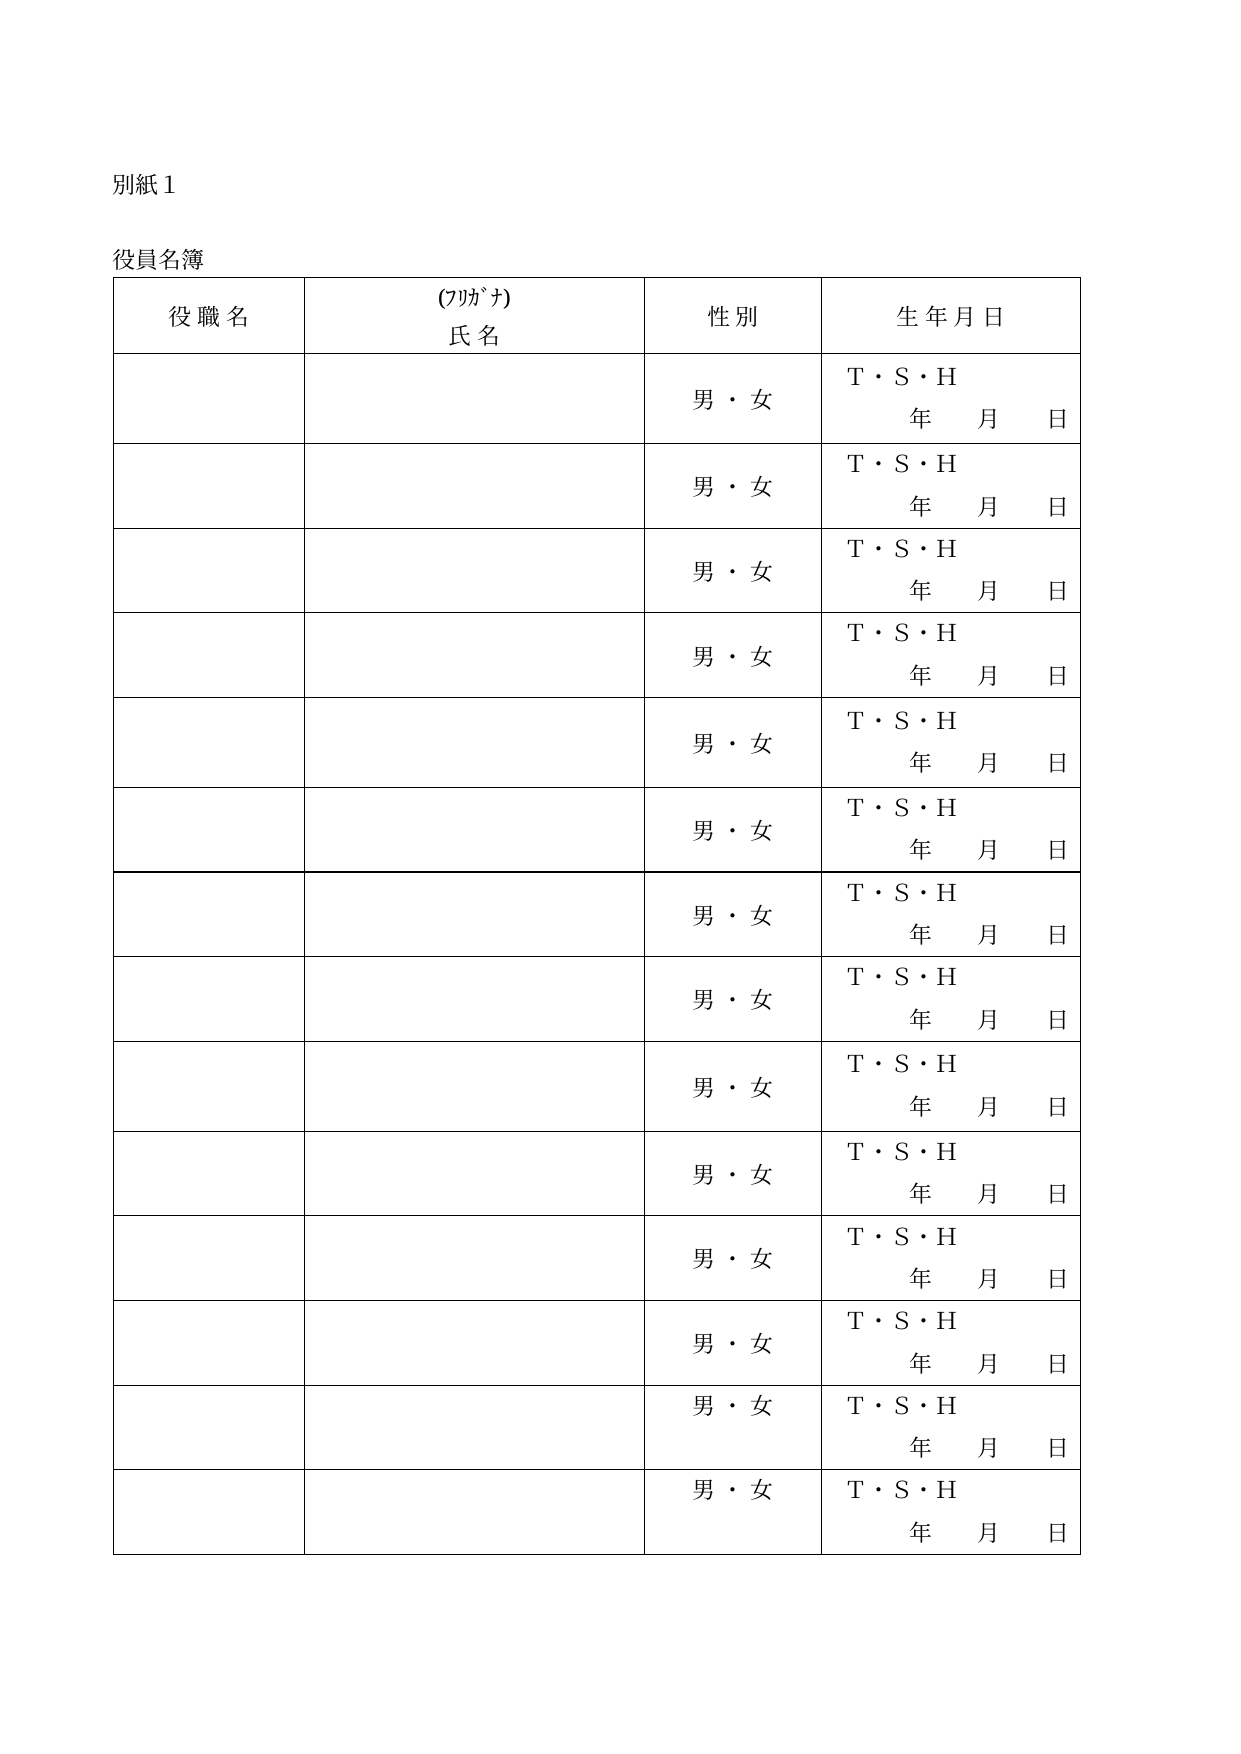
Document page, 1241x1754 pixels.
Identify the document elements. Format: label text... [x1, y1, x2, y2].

table_cell [114, 698, 304, 787]
table_cell Ｔ・Ｓ・Ｈ 年 月 日 [822, 1386, 1080, 1469]
table_cell [114, 1216, 304, 1300]
table_cell Ｔ・Ｓ・Ｈ 年 月 日 [822, 1132, 1080, 1215]
table_cell [305, 1042, 644, 1131]
table_cell [305, 529, 644, 612]
table_cell Ｔ・Ｓ・Ｈ 年 月 日 [822, 444, 1080, 527]
table_cell 男 ・ 女 [645, 613, 821, 697]
table_cell [114, 788, 304, 871]
table_cell [305, 1216, 644, 1300]
table_cell 男 ・ 女 [645, 354, 821, 443]
table_cell 男 ・ 女 [645, 444, 821, 527]
table_cell [114, 1301, 304, 1384]
table_cell Ｔ・Ｓ・Ｈ 年 月 日 [822, 1042, 1080, 1131]
table_cell Ｔ・Ｓ・Ｈ 年 月 日 [822, 1301, 1080, 1384]
table_cell [305, 788, 644, 871]
table_header (ﾌﾘｶﾞﾅ) 氏 名 [305, 278, 644, 353]
table_cell [114, 1386, 304, 1469]
table_cell Ｔ・Ｓ・Ｈ 年 月 日 [822, 873, 1080, 956]
table_cell 男 ・ 女 [645, 1301, 821, 1384]
table_cell [305, 873, 644, 956]
table_header 生 年 月 日 [822, 278, 1080, 353]
table_cell [114, 354, 304, 443]
table_cell [305, 1470, 644, 1554]
table_cell [114, 529, 304, 612]
table_cell [305, 354, 644, 443]
table_cell [305, 1301, 644, 1384]
table_cell Ｔ・Ｓ・Ｈ 年 月 日 [822, 957, 1080, 1041]
table_cell 男 ・ 女 [645, 1470, 821, 1554]
table_cell 男 ・ 女 [645, 1042, 821, 1131]
table_cell Ｔ・Ｓ・Ｈ 年 月 日 [822, 1216, 1080, 1300]
table_cell [114, 957, 304, 1041]
table_cell Ｔ・Ｓ・Ｈ 年 月 日 [822, 1470, 1080, 1554]
table_cell [305, 444, 644, 527]
text 役員名簿 [112, 239, 1128, 277]
table_cell [114, 873, 304, 956]
table_cell 男 ・ 女 [645, 957, 821, 1041]
table_cell [305, 698, 644, 787]
table_cell 男 ・ 女 [645, 529, 821, 612]
table_cell [305, 1386, 644, 1469]
table_cell 男 ・ 女 [645, 1386, 821, 1469]
table_cell [114, 1042, 304, 1131]
table_cell [114, 444, 304, 527]
table_cell Ｔ・Ｓ・Ｈ 年 月 日 [822, 613, 1080, 697]
table_cell [305, 1132, 644, 1215]
table_cell 男 ・ 女 [645, 788, 821, 871]
table_cell 男 ・ 女 [645, 1216, 821, 1300]
table_header 役 職 名 [114, 278, 304, 353]
table_cell 男 ・ 女 [645, 698, 821, 787]
table_cell 男 ・ 女 [645, 1132, 821, 1215]
table_cell Ｔ・Ｓ・Ｈ 年 月 日 [822, 354, 1080, 443]
table_cell Ｔ・Ｓ・Ｈ 年 月 日 [822, 698, 1080, 787]
table_cell [114, 1132, 304, 1215]
table_cell [114, 1470, 304, 1554]
text 別紙１ [112, 164, 1128, 202]
table_cell Ｔ・Ｓ・Ｈ 年 月 日 [822, 788, 1080, 871]
table_cell 男 ・ 女 [645, 873, 821, 956]
table_cell [305, 613, 644, 697]
table_cell [305, 957, 644, 1041]
table_header 性 別 [645, 278, 821, 353]
table_cell [114, 613, 304, 697]
table_cell Ｔ・Ｓ・Ｈ 年 月 日 [822, 529, 1080, 612]
